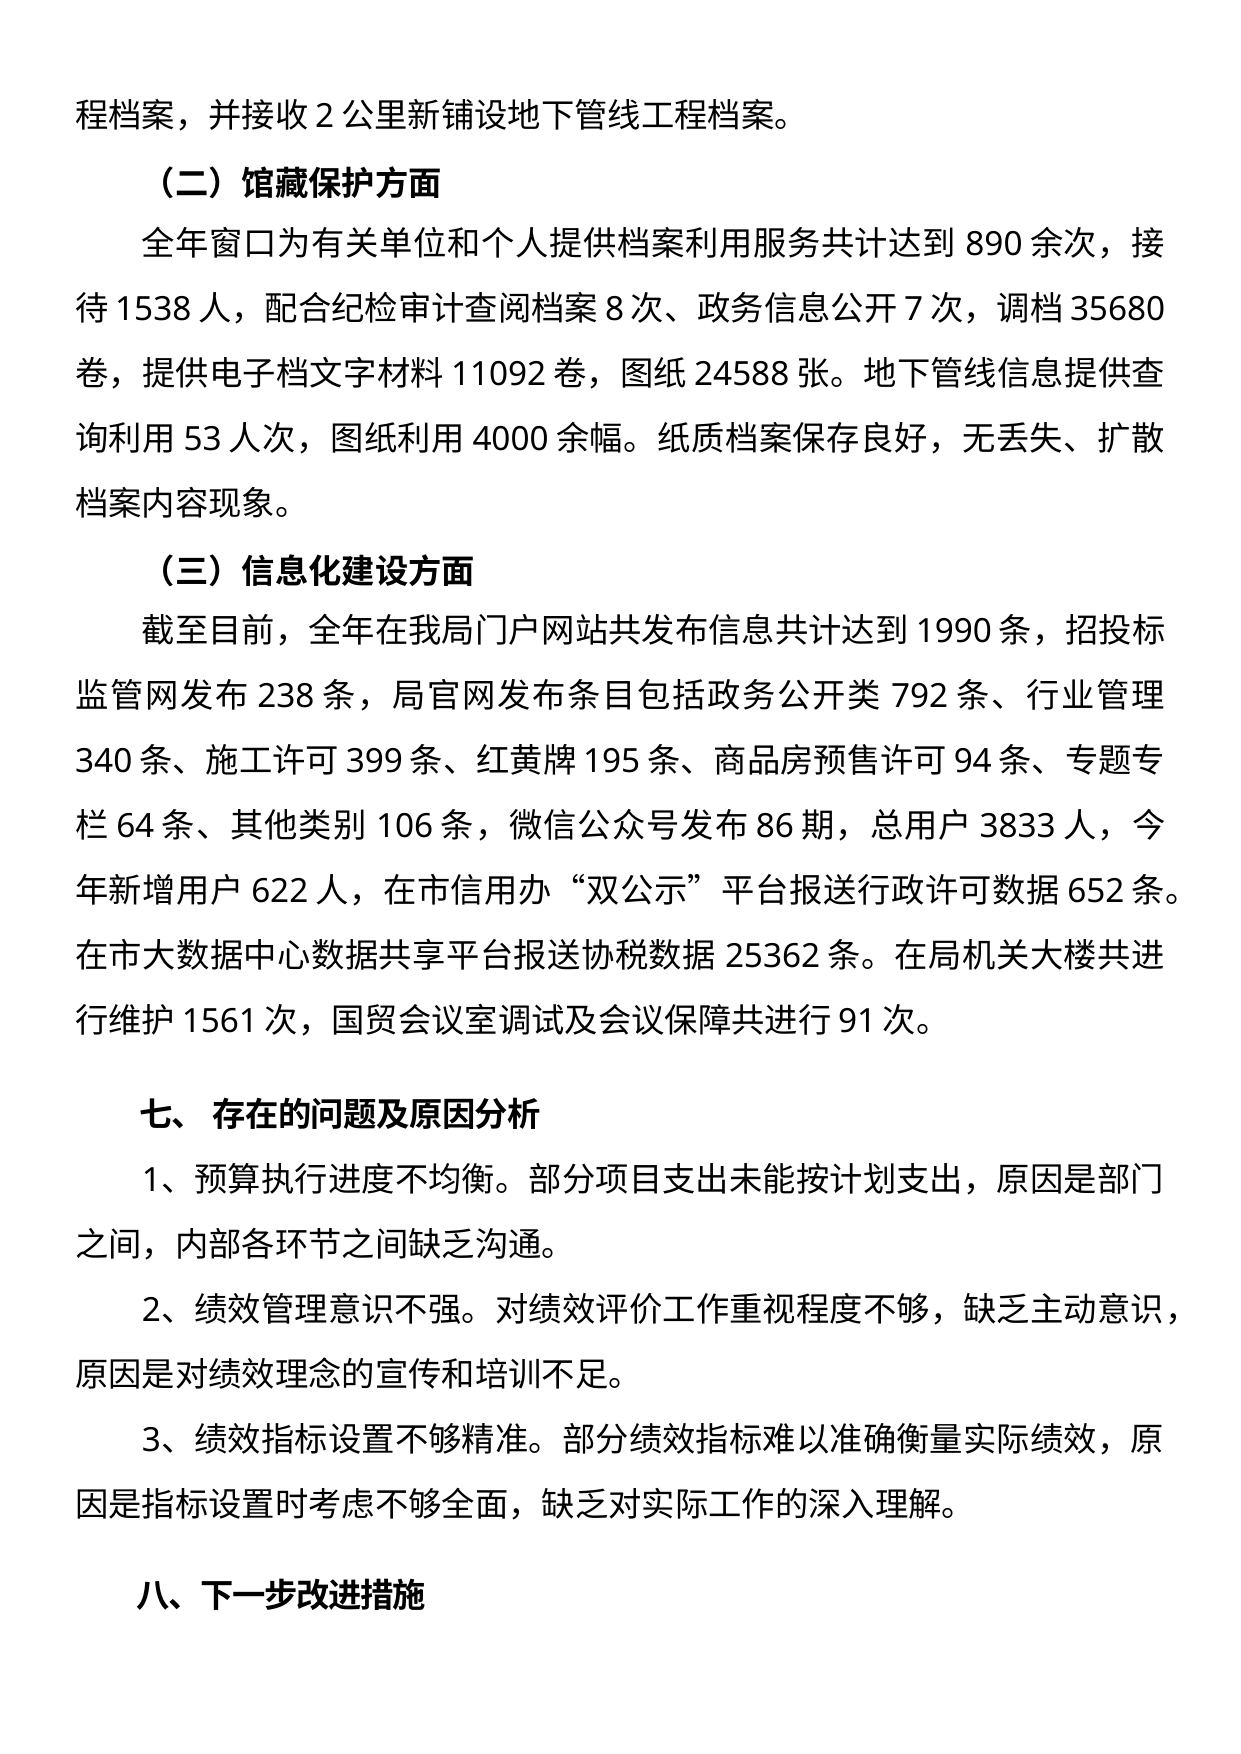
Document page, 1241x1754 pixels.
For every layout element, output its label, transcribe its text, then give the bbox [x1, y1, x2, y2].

list 存在的问题及原因分析 [139, 1079, 1165, 1144]
subtitle 截至目前，全年在我局门户网站共发布信息共计达到1990条，招投标监管网发布238条，局官网发布条目包括政务公开类792条、行业管理340条、施工许可399条、红黄牌195条、商品房预售许可94条、专题专栏64条、其他类别 106条，微信公众号发布86期，总用户3833人，今年新增用户622人，在市信用办“双公示”平台报送行政许可数据652条。在市大数据中心数据共享平台报送协税数据25362条。在局机关大楼共进行维护1561次，国贸会议室调试及会议保障共进行91次。 [75, 596, 1165, 1051]
subtitle 全年窗口为有关单位和个人提供档案利用服务共计达到890余次，接待1538人，配合纪检审计查阅档案8次、政务信息公开7次，调档35680卷，提供电子档文字材料11092卷，图纸24588张。地下管线信息提供查询利用53人次，图纸利用4000余幅。纸质档案保存良好，无丢失、扩散档案内容现象。 [75, 208, 1165, 533]
subtitle 1、预算执行进度不均衡。部分项目支出未能按计划支出，原因是部门之间，内部各环节之间缺乏沟通。 [75, 1144, 1165, 1274]
list （三）信息化建设方面 [75, 533, 1165, 596]
subtitle 2、绩效管理意识不强。对绩效评价工作重视程度不够，缺乏主动意识，原因是对绩效理念的宣传和培训不足。 [75, 1274, 1165, 1404]
list （二）馆藏保护方面 [75, 146, 1165, 208]
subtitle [75, 81, 1165, 146]
subtitle 3、绩效指标设置不够精准。部分绩效指标难以准确衡量实际绩效，原因是指标设置时考虑不够全面，缺乏对实际工作的深入理解。 [75, 1404, 1165, 1534]
text 八、下一步改进措施 [75, 1561, 1165, 1626]
